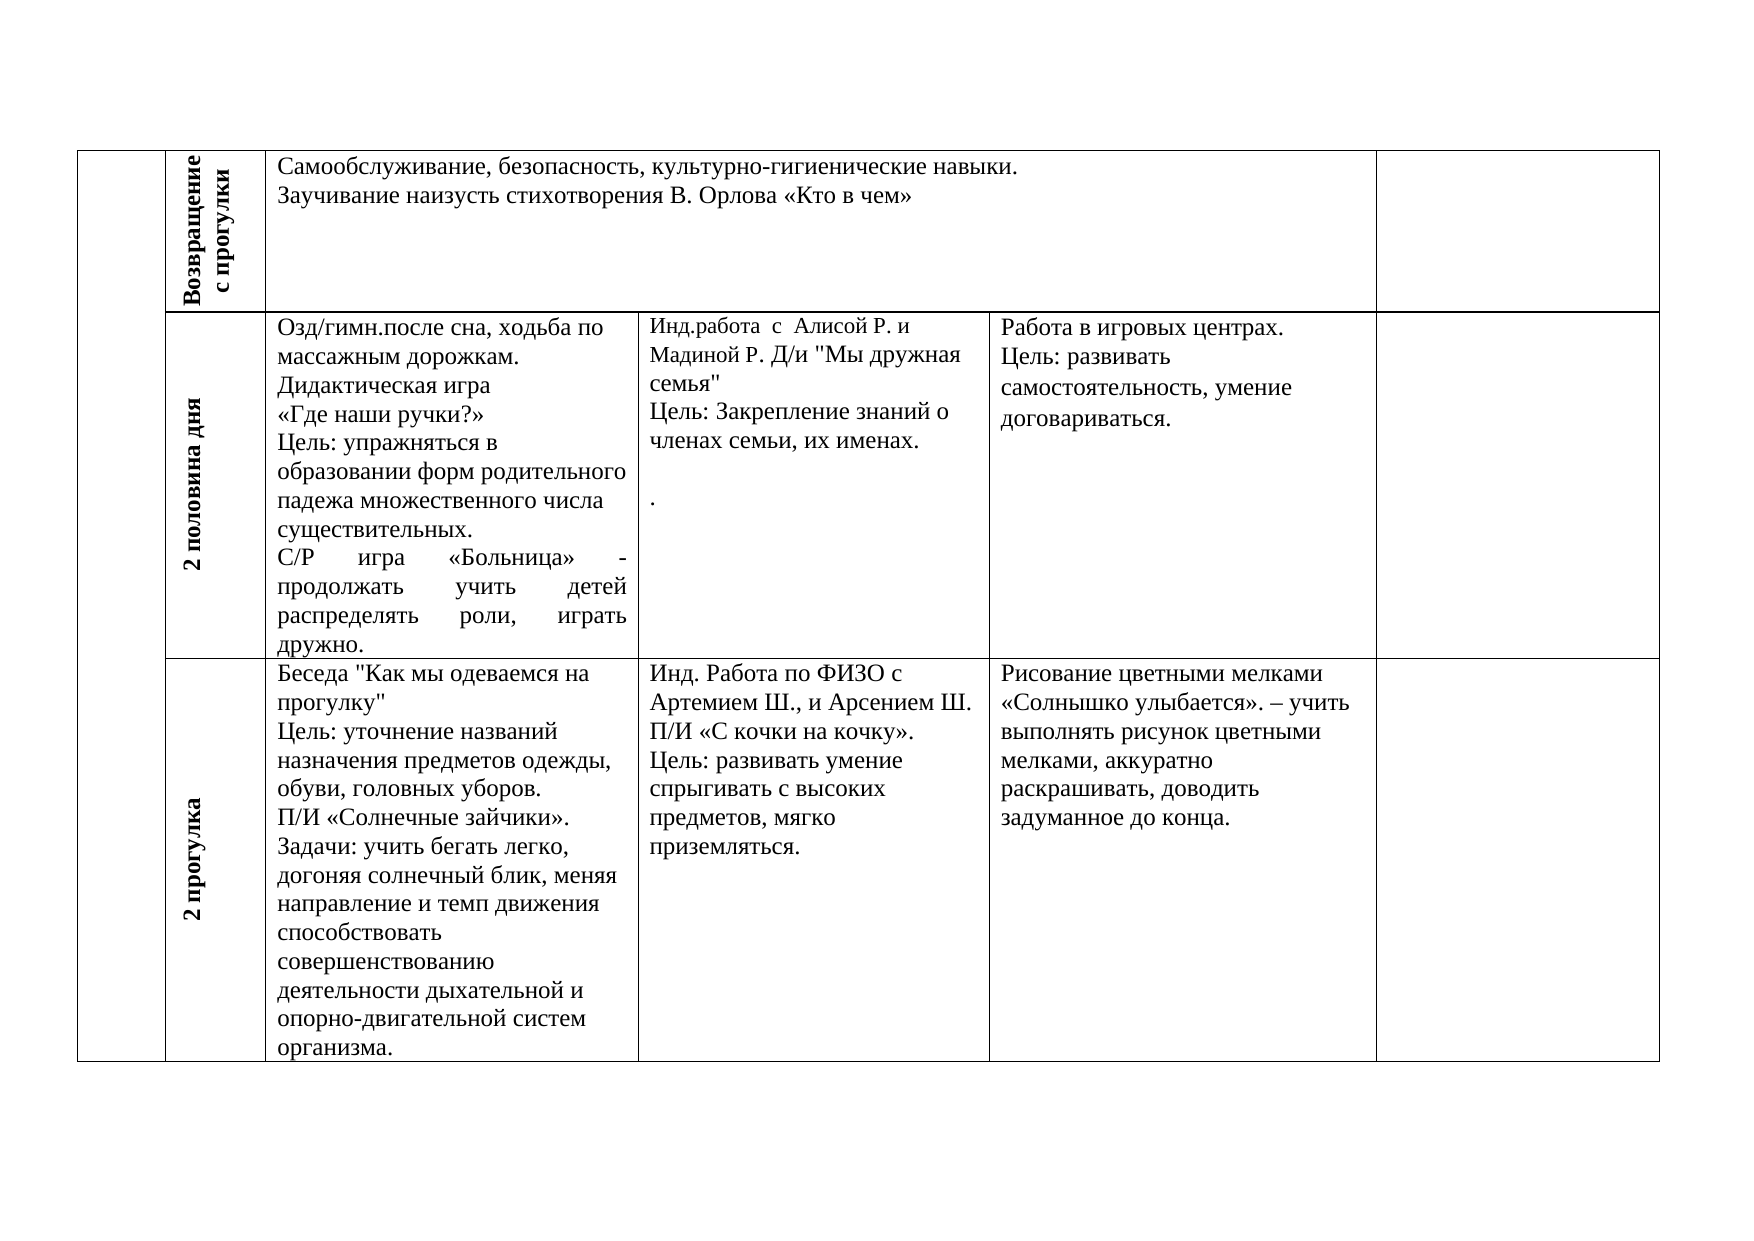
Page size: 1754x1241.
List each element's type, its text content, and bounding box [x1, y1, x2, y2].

table_cell Инд.работа с Алисой Р. и Мадиной Р. Д/и "Мы дружная семья" Цель: Закрепление знаний о членах семьи, их именах. . [639, 313, 989, 657]
table_cell 2 половина дня [166, 313, 265, 657]
table_cell [1377, 659, 1659, 1061]
table_cell [1377, 313, 1659, 657]
table_cell Беседа "Как мы одеваемся на прогулку" Цель: уточнение названий назначения предметов одежды, обуви, головных уборов. П/И «Солнечные зайчики». Задачи: учить бегать легко, догоняя солнечный блик, меняя направление и темп движения способствовать совершенствованию деятельности дыхательной и опорно-двигательной систем организма. [266, 659, 638, 1061]
table_cell Работа в игровых центрах. Цель: развивать самостоятельность, умение договариваться. [990, 313, 1376, 657]
table_cell Озд/гимн.после сна, ходьба по массажным дорожкам. Дидактическая игра «Где наши ручки?» Цель: упражняться в образовании форм родительного падежа множественного числа существительных. С/Р игра «Больница» - продолжать учить детей распределять роли, играть дружно. [266, 313, 638, 657]
table_cell Возвращение с прогулки [166, 151, 265, 311]
table_cell Рисование цветными мелками «Солнышко улыбается». – учить выполнять рисунок цветными мелками, аккуратно раскрашивать, доводить задуманное до конца. [990, 659, 1376, 1061]
table_cell Самообслуживание, безопасность, культурно-гигиенические навыки. Заучивание наизусть стихотворения В. Орлова «Кто в чем» [266, 151, 1376, 311]
table_cell [1377, 151, 1659, 311]
table_cell Инд. Работа по ФИЗО с Артемием Ш., и Арсением Ш. П/И «С кочки на кочку». Цель: развивать умение спрыгивать с высоких предметов, мягко приземляться. [639, 659, 989, 1061]
table_cell 2 прогулка [166, 659, 265, 1061]
